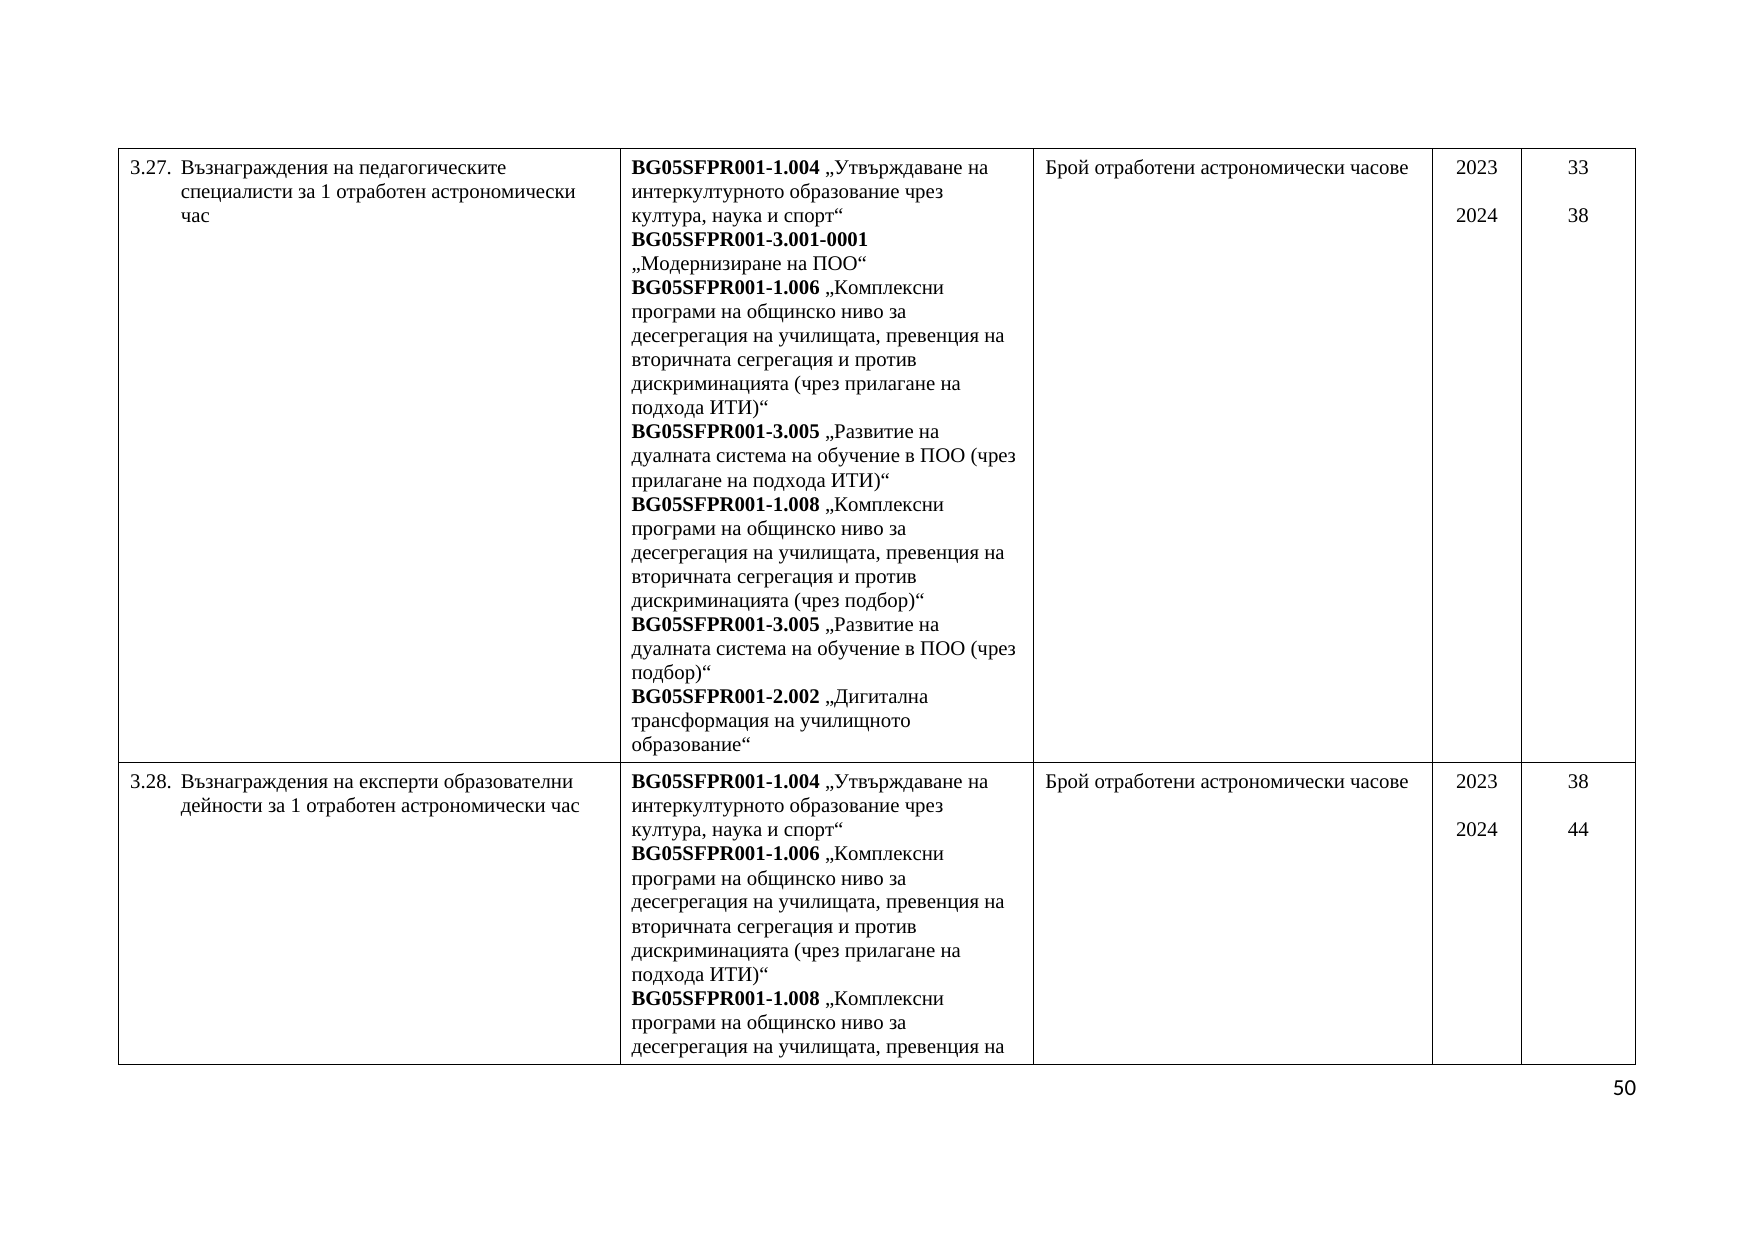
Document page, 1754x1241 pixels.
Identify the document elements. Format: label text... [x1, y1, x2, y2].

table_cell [1034, 763, 1432, 1064]
table_cell 38 44 [1522, 763, 1635, 1064]
table_cell 2023 2024 [1433, 763, 1521, 1064]
table_cell Брой отработени астрономически часове [1034, 149, 1432, 762]
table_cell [621, 763, 1033, 1064]
table_cell 33 38 [1522, 149, 1635, 762]
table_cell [119, 763, 620, 1064]
table_cell Възнаграждения на педагогическите специалисти за 1 отработен астрономически час [119, 149, 620, 762]
table_cell BG05SFPR001-1.004 „Утвърждаване на интеркултурното образование чрез култура, наука и спорт“ BG05SFPR001-3.001-0001 „Модернизиране на ПОО“ BG05SFPR001-1.006 „Комплексни програми на общинско ниво за десегрегация на училищата, превенция на вторичната сегрегация и против дискриминацията (чрез прилагане на подхода ИТИ)“ BG05SFPR001-3.005 „Развитие на дуалната система на обучение в ПОО (чрез прилагане на подхода ИТИ)“ BG05SFPR001-1.008 „Комплексни програми на общинско ниво за десегрегация на училищата, превенция на вторичната сегрегация и против дискриминацията (чрез подбор)“ BG05SFPR001-3.005 „Развитие на дуалната система на обучение в ПОО (чрез подбор)“ BG05SFPR001-2.002 „Дигитална трансформация на училищното образование“ [621, 149, 1033, 762]
table_cell 2023 2024 [1433, 149, 1521, 762]
